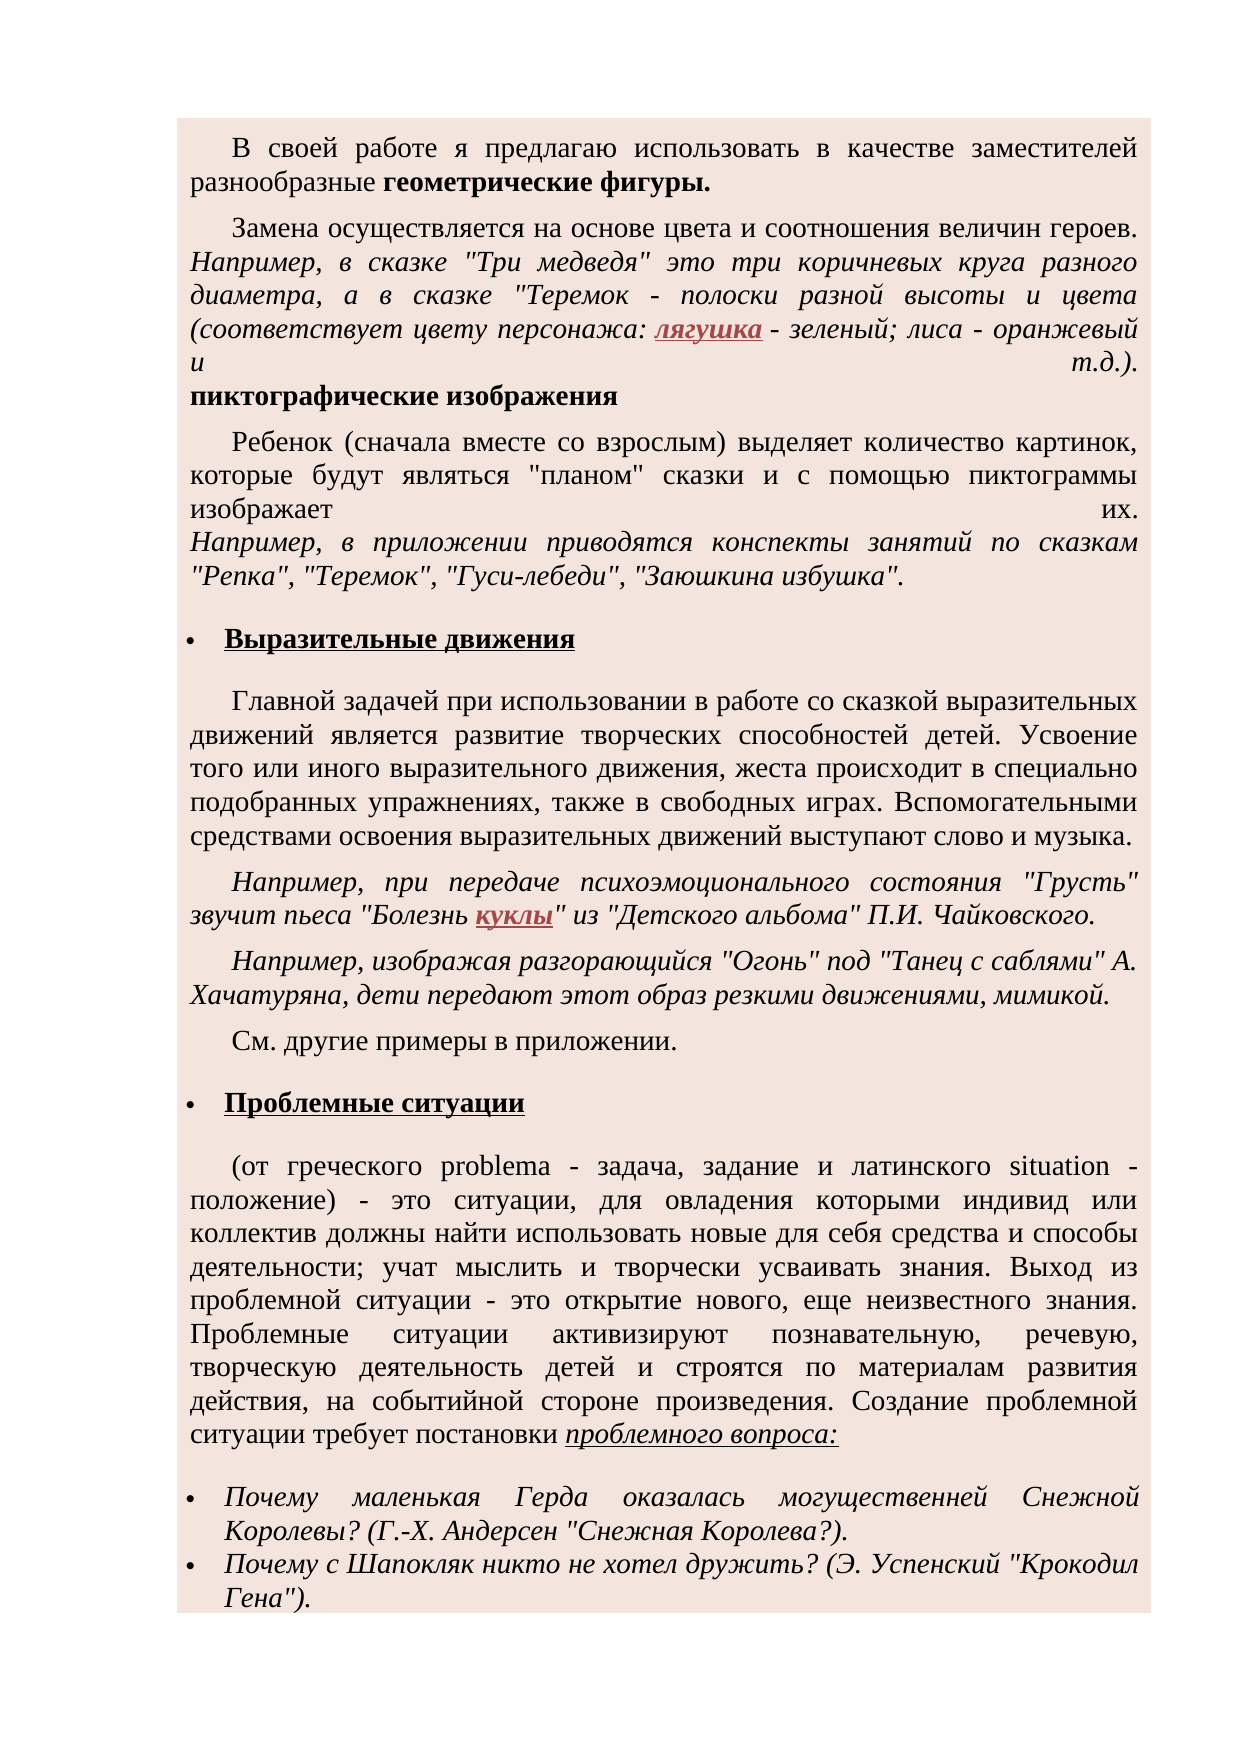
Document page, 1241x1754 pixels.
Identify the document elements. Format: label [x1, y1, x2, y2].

table_cell [177, 118, 1151, 1613]
